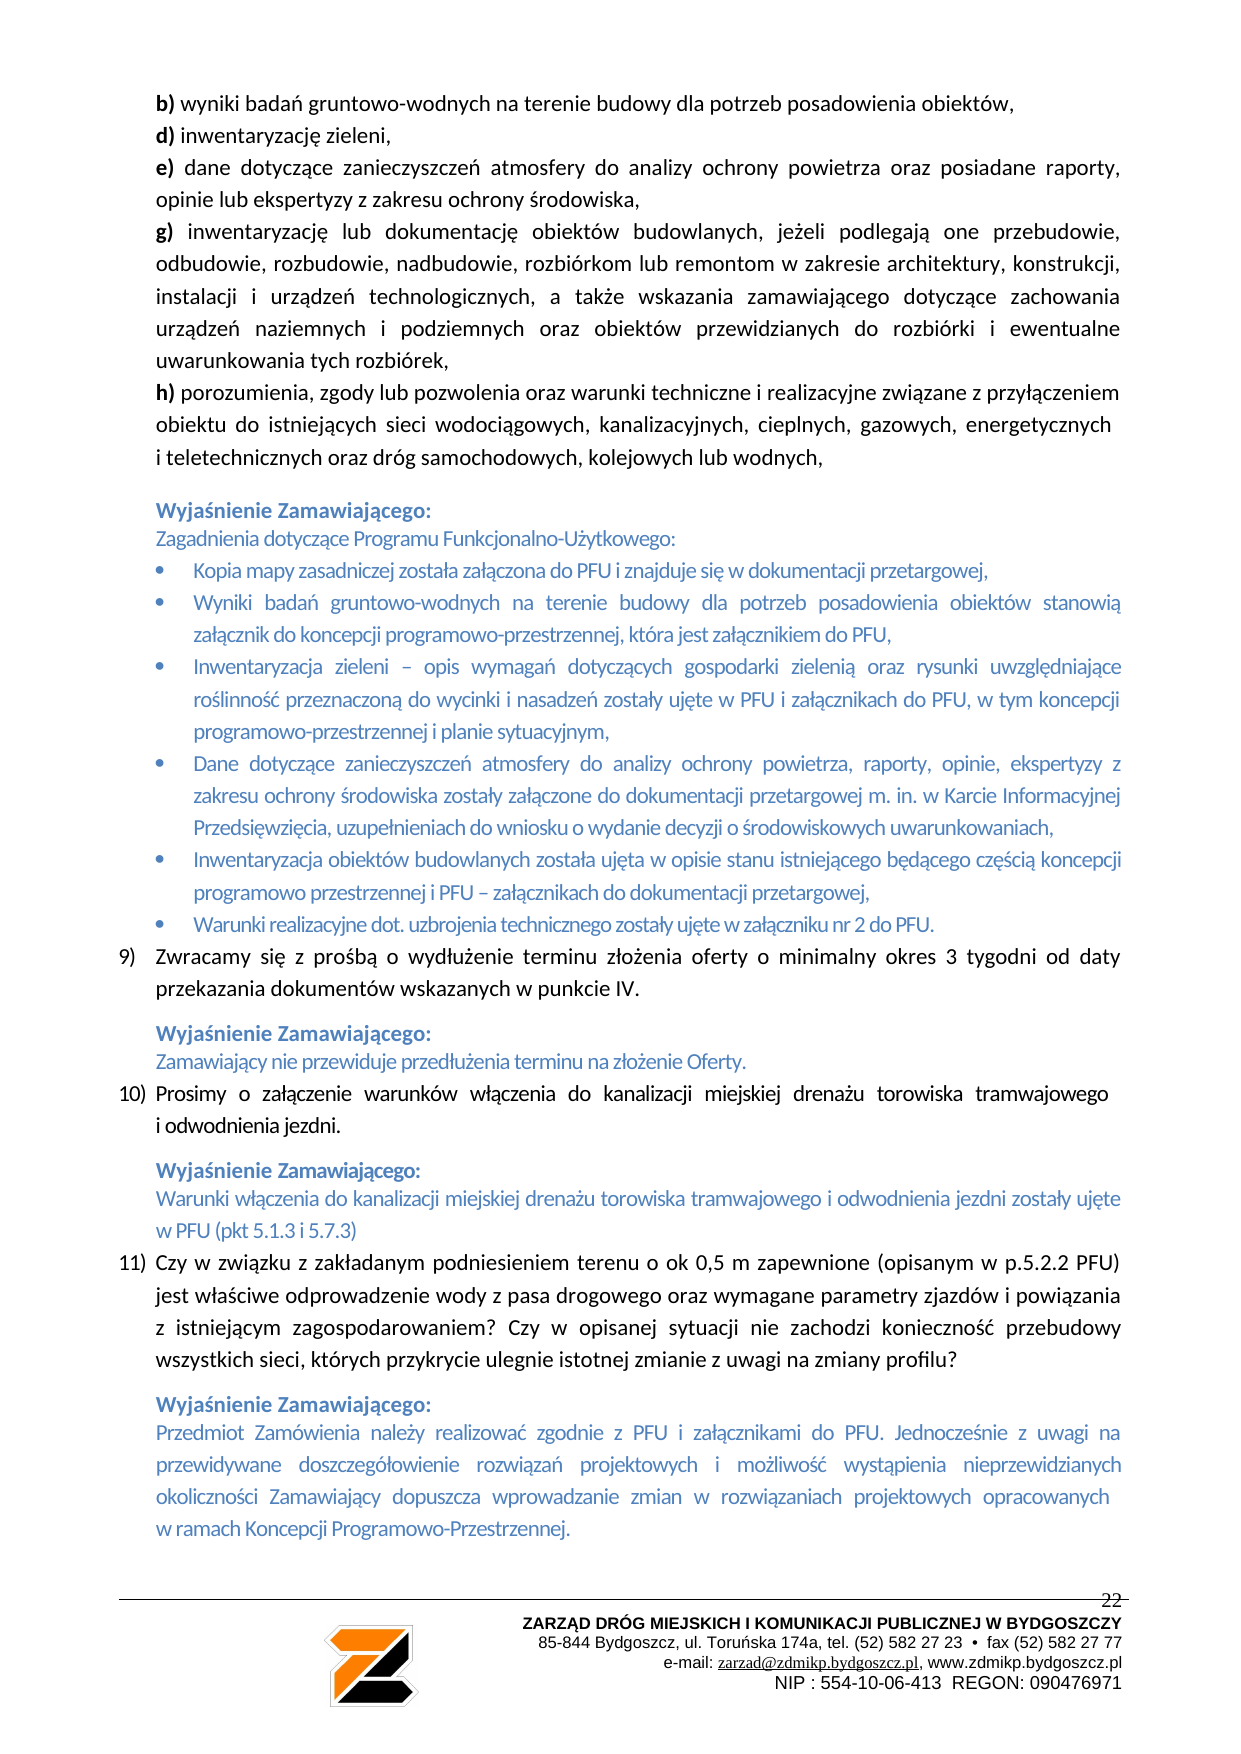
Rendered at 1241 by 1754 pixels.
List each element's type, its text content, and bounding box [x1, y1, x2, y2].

text Wyjaśnienie Zamawiającego: [156, 1019, 1122, 1047]
list e) dane dotyczące zanieczyszczeń atmosfery do analizy ochrony powietrza oraz posiadane raporty, opinie lub ekspertyzy z zakresu ochrony środowiska, [156, 153, 1122, 213]
list Warunki realizacyjne dot. uzbrojenia technicznego zostały ujęte w załączniku nr 2 do PFU. [156, 910, 1122, 938]
list 9) Zwracamy się z prośbą o wydłużenie terminu złożenia oferty o minimalny okres 3 tygodni od daty przekazania dokumentów wskazanych w punkcie IV. [118, 942, 1122, 1002]
text Wyjaśnienie Zamawiającego: [156, 1156, 1122, 1184]
list h) porozumienia, zgody lub pozwolenia oraz warunki techniczne i realizacyjne związane z przyłączeniem obiektu do istniejących sieci wodociągowych, kanalizacyjnych, cieplnych, gazowych, energetycznych i teletechnicznych oraz dróg samochodowych, kolejowych lub wodnych, [156, 378, 1122, 471]
picture [324, 1625, 419, 1707]
text Wyjaśnienie Zamawiającego: [156, 1390, 1122, 1418]
list g) inwentaryzację lub dokumentację obiektów budowlanych, jeżeli podlegają one przebudowie, odbudowie, rozbudowie, nadbudowie, rozbiórkom lub remontom w zakresie architektury, konstrukcji, instalacji i urządzeń technologicznych, a także wskazania zamawiającego dotyczące zachowania urządzeń naziemnych i podziemnych oraz obiektów przewidzianych do rozbiórki i ewentualne uwarunkowania tych rozbiórek, [156, 217, 1122, 374]
list 11) Czy w związku z zakładanym podniesieniem terenu o ok 0,5 m zapewnione (opisanym w p.5.2.2 PFU) jest właściwe odprowadzenie wody z pasa drogowego oraz wymagane parametry zjazdów i powiązania z istniejącym zagospodarowaniem? Czy w opisanej sytuacji nie zachodzi konieczność przebudowy wszystkich sieci, których przykrycie ulegnie istotnej zmianie z uwagi na zmiany profilu? [118, 1248, 1122, 1373]
text Wyjaśnienie Zamawiającego: [118, 496, 1122, 524]
list b) wyniki badań gruntowo-wodnych na terenie budowy dla potrzeb posadowienia obiektów, [156, 89, 1122, 117]
list d) inwentaryzację zieleni, [156, 121, 1122, 149]
list Wyniki badań gruntowo-wodnych na terenie budowy dla potrzeb posadowienia obiektów stanowią załącznik do koncepcji programowo-przestrzennej, która jest załącznikiem do PFU, [156, 588, 1122, 648]
list Zagadnienia dotyczące Programu Funkcjonalno-Użytkowego: [156, 524, 1122, 552]
list Zamawiający nie przewiduje przedłużenia terminu na złożenie Oferty. [156, 1047, 1122, 1075]
list Inwentaryzacja zieleni – opis wymagań dotyczących gospodarki zielenią oraz rysunki uwzględniające roślinność przeznaczoną do wycinki i nasadzeń zostały ujęte w PFU i załącznikach do PFU, w tym koncepcji programowo-przestrzennej i planie sytuacyjnym, [156, 652, 1122, 745]
list Inwentaryzacja obiektów budowlanych została ujęta w opisie stanu istniejącego będącego częścią koncepcji programowo przestrzennej i PFU – załącznikach do dokumentacji przetargowej, [156, 846, 1122, 906]
list Warunki włączenia do kanalizacji miejskiej drenażu torowiska tramwajowego i odwodnienia jezdni zostały ujęte w PFU (pkt 5.1.3 i 5.7.3) [156, 1184, 1122, 1244]
list Kopia mapy zasadniczej została załączona do PFU i znajduje się w dokumentacji przetargowej, [156, 556, 1122, 584]
list 10) Prosimy o załączenie warunków włączenia do kanalizacji miejskiej drenażu torowiska tramwajowego i odwodnienia jezdni. [118, 1079, 1122, 1139]
list Przedmiot Zamówienia należy realizować zgodnie z PFU i załącznikami do PFU. Jednocześnie z uwagi na przewidywane doszczegółowienie rozwiązań projektowych i możliwość wystąpienia nieprzewidzianych okoliczności Zamawiający dopuszcza wprowadzanie zmian w rozwiązaniach projektowych opracowanych w ramach Koncepcji Programowo-Przestrzennej. [156, 1418, 1122, 1542]
list Dane dotyczące zanieczyszczeń atmosfery do analizy ochrony powietrza, raporty, opinie, ekspertyzy z zakresu ochrony środowiska zostały załączone do dokumentacji przetargowej m. in. w Karcie Informacyjnej Przedsięwzięcia, uzupełnieniach do wniosku o wydanie decyzji o środowiskowych uwarunkowaniach, [156, 749, 1122, 841]
